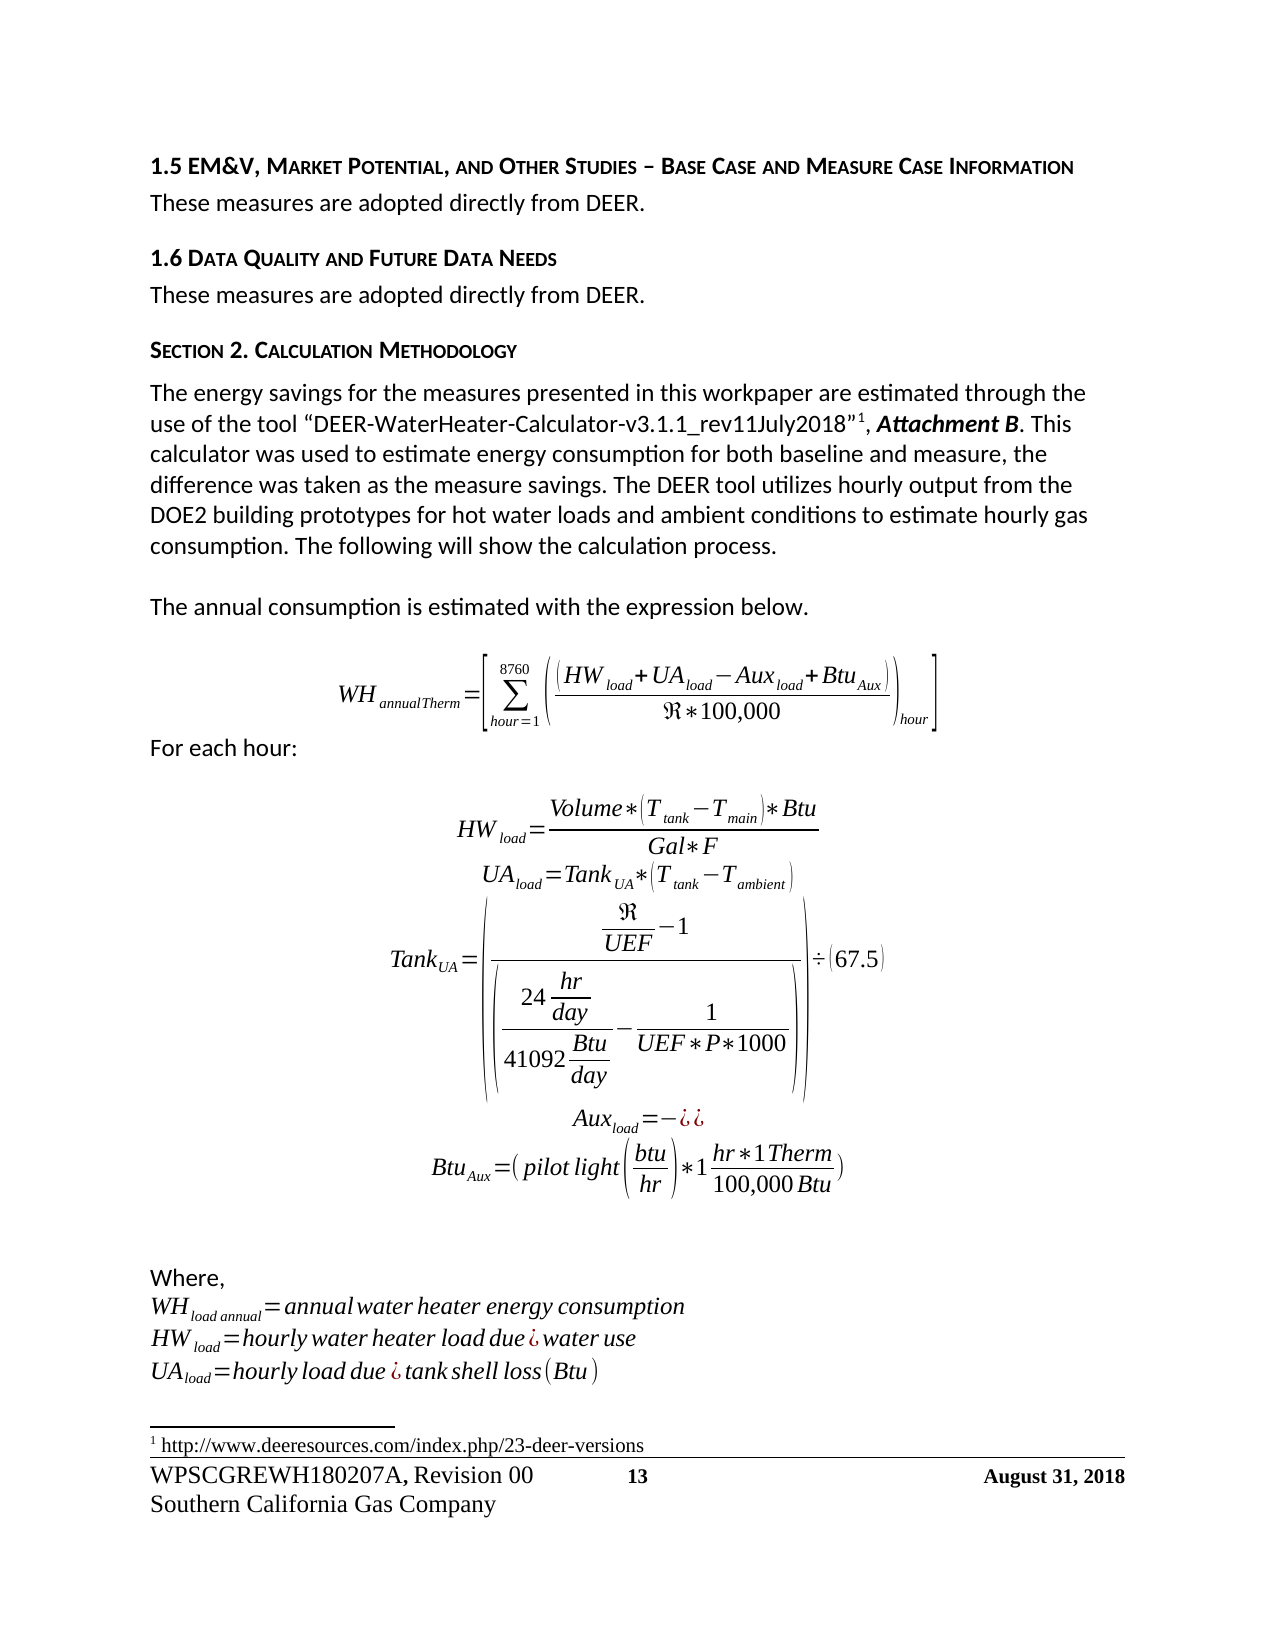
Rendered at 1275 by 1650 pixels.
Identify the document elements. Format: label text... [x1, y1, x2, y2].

text Where, [150, 1262, 1125, 1293]
text The annual consumption is estimated with the expression below. [150, 591, 1125, 622]
subtitle Section 2. Calculation Methodology [150, 334, 1125, 365]
text For each hour: [150, 732, 1125, 763]
text These measures are adopted directly from DEER. [150, 187, 1125, 217]
text The energy savings for the measures presented in this workpaper are estimated through the use of the tool “DEER-WaterHeater-Calculator-v3.1.1_rev11July2018”, Attachment B. This calculator was used to estimate energy consumption for both baseline and measure, the difference was taken as the measure savings. The DEER tool utilizes hourly output from the DOE2 building prototypes for hot water loads and ambient conditions to estimate hourly gas consumption. The following will show the calculation process. [150, 378, 1125, 561]
text These measures are adopted directly from DEER. [150, 279, 1125, 309]
subtitle 1.6 Data Quality and Future Data Needs [150, 242, 1125, 273]
subtitle 1.5 EM&V, Market Potential, and Other Studies – Base Case and Measure Case Information [150, 150, 1125, 181]
